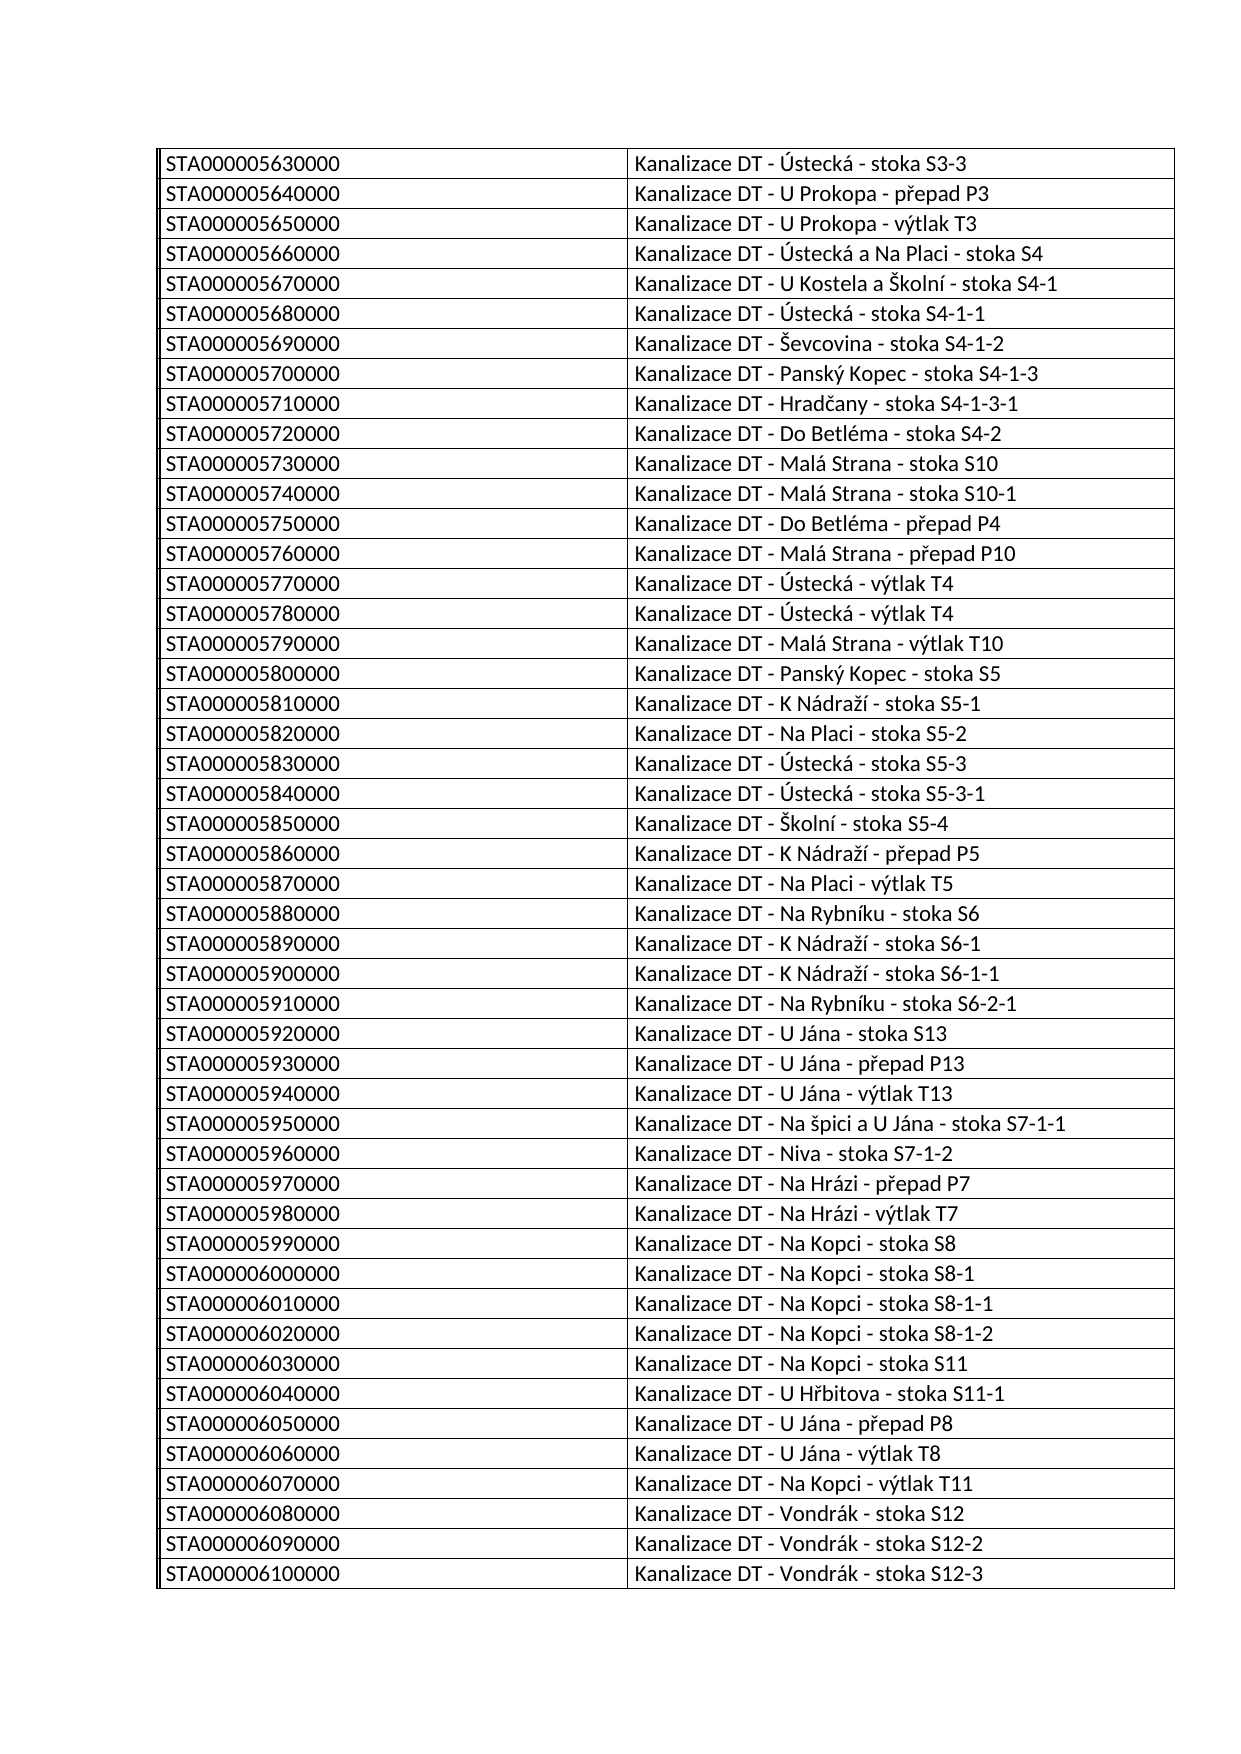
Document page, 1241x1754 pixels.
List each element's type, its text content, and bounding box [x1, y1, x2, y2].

table_cell STA000005780000 [161, 599, 627, 628]
table_cell STA000006020000 [161, 1319, 627, 1348]
table_cell Kanalizace DT - Na Kopci - výtlak T11 [628, 1469, 1174, 1498]
table_cell Kanalizace DT - Vondrák - stoka S12-3 [628, 1559, 1174, 1588]
table_cell STA000005800000 [161, 659, 627, 688]
table_cell Kanalizace DT - Do Betléma - přepad P4 [628, 509, 1174, 538]
table_cell Kanalizace DT - U Jána - výtlak T13 [628, 1079, 1174, 1108]
table_cell Kanalizace DT - Na špici a U Jána - stoka S7-1-1 [628, 1109, 1174, 1138]
table_cell STA000005830000 [161, 749, 627, 778]
table_cell Kanalizace DT - Panský Kopec - stoka S5 [628, 659, 1174, 688]
table_cell Kanalizace DT - Na Placi - stoka S5-2 [628, 719, 1174, 748]
table_cell Kanalizace DT - U Jána - stoka S13 [628, 1019, 1174, 1048]
table_cell STA000005880000 [161, 899, 627, 928]
table_cell Kanalizace DT - Ústecká - stoka S3-3 [628, 149, 1174, 178]
table_cell STA000005850000 [161, 809, 627, 838]
table_cell STA000005870000 [161, 869, 627, 898]
table_cell STA000005970000 [161, 1169, 627, 1198]
table_cell Kanalizace DT - U Jána - výtlak T8 [628, 1439, 1174, 1468]
table_cell STA000005770000 [161, 569, 627, 598]
table_cell STA000005760000 [161, 539, 627, 568]
table_cell STA000005720000 [161, 419, 627, 448]
table_cell STA000005860000 [161, 839, 627, 868]
table_cell STA000005740000 [161, 479, 627, 508]
table_cell Kanalizace DT - Ústecká - stoka S4-1-1 [628, 299, 1174, 328]
table_cell STA000005790000 [161, 629, 627, 658]
table_cell Kanalizace DT - U Jána - přepad P13 [628, 1049, 1174, 1078]
table_cell Kanalizace DT - Panský Kopec - stoka S4-1-3 [628, 359, 1174, 388]
table_cell STA000005660000 [161, 239, 627, 268]
table_cell Kanalizace DT - K Nádraží - přepad P5 [628, 839, 1174, 868]
table_cell Kanalizace DT - U Hřbitova - stoka S11-1 [628, 1379, 1174, 1408]
table_cell Kanalizace DT - U Jána - přepad P8 [628, 1409, 1174, 1438]
table_cell STA000006060000 [161, 1439, 627, 1468]
table_cell STA000005680000 [161, 299, 627, 328]
table_cell STA000006070000 [161, 1469, 627, 1498]
table_cell STA000005810000 [161, 689, 627, 718]
table_cell Kanalizace DT - Ústecká - stoka S5-3-1 [628, 779, 1174, 808]
table_cell Kanalizace DT - Niva - stoka S7-1-2 [628, 1139, 1174, 1168]
table_cell STA000005990000 [161, 1229, 627, 1258]
table_cell Kanalizace DT - Ústecká - výtlak T4 [628, 599, 1174, 628]
table_cell Kanalizace DT - Malá Strana - stoka S10-1 [628, 479, 1174, 508]
table_cell STA000005690000 [161, 329, 627, 358]
table_cell STA000005840000 [161, 779, 627, 808]
table_cell Kanalizace DT - Na Kopci - stoka S8-1-2 [628, 1319, 1174, 1348]
table_cell Kanalizace DT - Vondrák - stoka S12-2 [628, 1529, 1174, 1558]
table_cell Kanalizace DT - Na Kopci - stoka S8 [628, 1229, 1174, 1258]
table_cell STA000005910000 [161, 989, 627, 1018]
table_cell Kanalizace DT - Hradčany - stoka S4-1-3-1 [628, 389, 1174, 418]
table_cell STA000005670000 [161, 269, 627, 298]
table_cell Kanalizace DT - Ústecká - stoka S5-3 [628, 749, 1174, 778]
table_cell STA000005640000 [161, 179, 627, 208]
table_cell STA000005950000 [161, 1109, 627, 1138]
table_cell Kanalizace DT - K Nádraží - stoka S6-1-1 [628, 959, 1174, 988]
table_cell Kanalizace DT - Do Betléma - stoka S4-2 [628, 419, 1174, 448]
table_cell STA000005900000 [161, 959, 627, 988]
table_cell Kanalizace DT - Malá Strana - stoka S10 [628, 449, 1174, 478]
table_cell STA000006050000 [161, 1409, 627, 1438]
table_cell Kanalizace DT - U Prokopa - přepad P3 [628, 179, 1174, 208]
table_cell STA000005890000 [161, 929, 627, 958]
table_cell Kanalizace DT - Na Kopci - stoka S8-1-1 [628, 1289, 1174, 1318]
table_cell Kanalizace DT - Na Rybníku - stoka S6 [628, 899, 1174, 928]
table_cell STA000005930000 [161, 1049, 627, 1078]
table_cell STA000005630000 [161, 149, 627, 178]
table_cell STA000005650000 [161, 209, 627, 238]
table_cell Kanalizace DT - Ševcovina - stoka S4-1-2 [628, 329, 1174, 358]
table_cell STA000005920000 [161, 1019, 627, 1048]
table_cell Kanalizace DT - K Nádraží - stoka S6-1 [628, 929, 1174, 958]
table_cell Kanalizace DT - Malá Strana - výtlak T10 [628, 629, 1174, 658]
table_cell STA000005980000 [161, 1199, 627, 1228]
table_cell Kanalizace DT - Na Placi - výtlak T5 [628, 869, 1174, 898]
table_cell STA000006030000 [161, 1349, 627, 1378]
table_cell Kanalizace DT - Na Hrázi - přepad P7 [628, 1169, 1174, 1198]
table_cell Kanalizace DT - Na Hrázi - výtlak T7 [628, 1199, 1174, 1228]
table_cell Kanalizace DT - Školní - stoka S5-4 [628, 809, 1174, 838]
table_cell STA000006090000 [161, 1529, 627, 1558]
table_cell Kanalizace DT - Ústecká a Na Placi - stoka S4 [628, 239, 1174, 268]
table_cell STA000005940000 [161, 1079, 627, 1108]
table_cell STA000006100000 [161, 1559, 627, 1588]
table_cell Kanalizace DT - Vondrák - stoka S12 [628, 1499, 1174, 1528]
table_cell STA000005730000 [161, 449, 627, 478]
table_cell Kanalizace DT - U Prokopa - výtlak T3 [628, 209, 1174, 238]
table_cell STA000005960000 [161, 1139, 627, 1168]
table_cell STA000005820000 [161, 719, 627, 748]
table_cell Kanalizace DT - Na Kopci - stoka S11 [628, 1349, 1174, 1378]
table_cell Kanalizace DT - Na Kopci - stoka S8-1 [628, 1259, 1174, 1288]
table_cell STA000006000000 [161, 1259, 627, 1288]
table_cell STA000006080000 [161, 1499, 627, 1528]
table_cell Kanalizace DT - Ústecká - výtlak T4 [628, 569, 1174, 598]
table_cell STA000005700000 [161, 359, 627, 388]
table_cell Kanalizace DT - U Kostela a Školní - stoka S4-1 [628, 269, 1174, 298]
table_cell Kanalizace DT - Malá Strana - přepad P10 [628, 539, 1174, 568]
table_cell STA000005710000 [161, 389, 627, 418]
table_cell STA000005750000 [161, 509, 627, 538]
table_cell STA000006040000 [161, 1379, 627, 1408]
table_cell Kanalizace DT - K Nádraží - stoka S5-1 [628, 689, 1174, 718]
table_cell STA000006010000 [161, 1289, 627, 1318]
table_cell Kanalizace DT - Na Rybníku - stoka S6-2-1 [628, 989, 1174, 1018]
